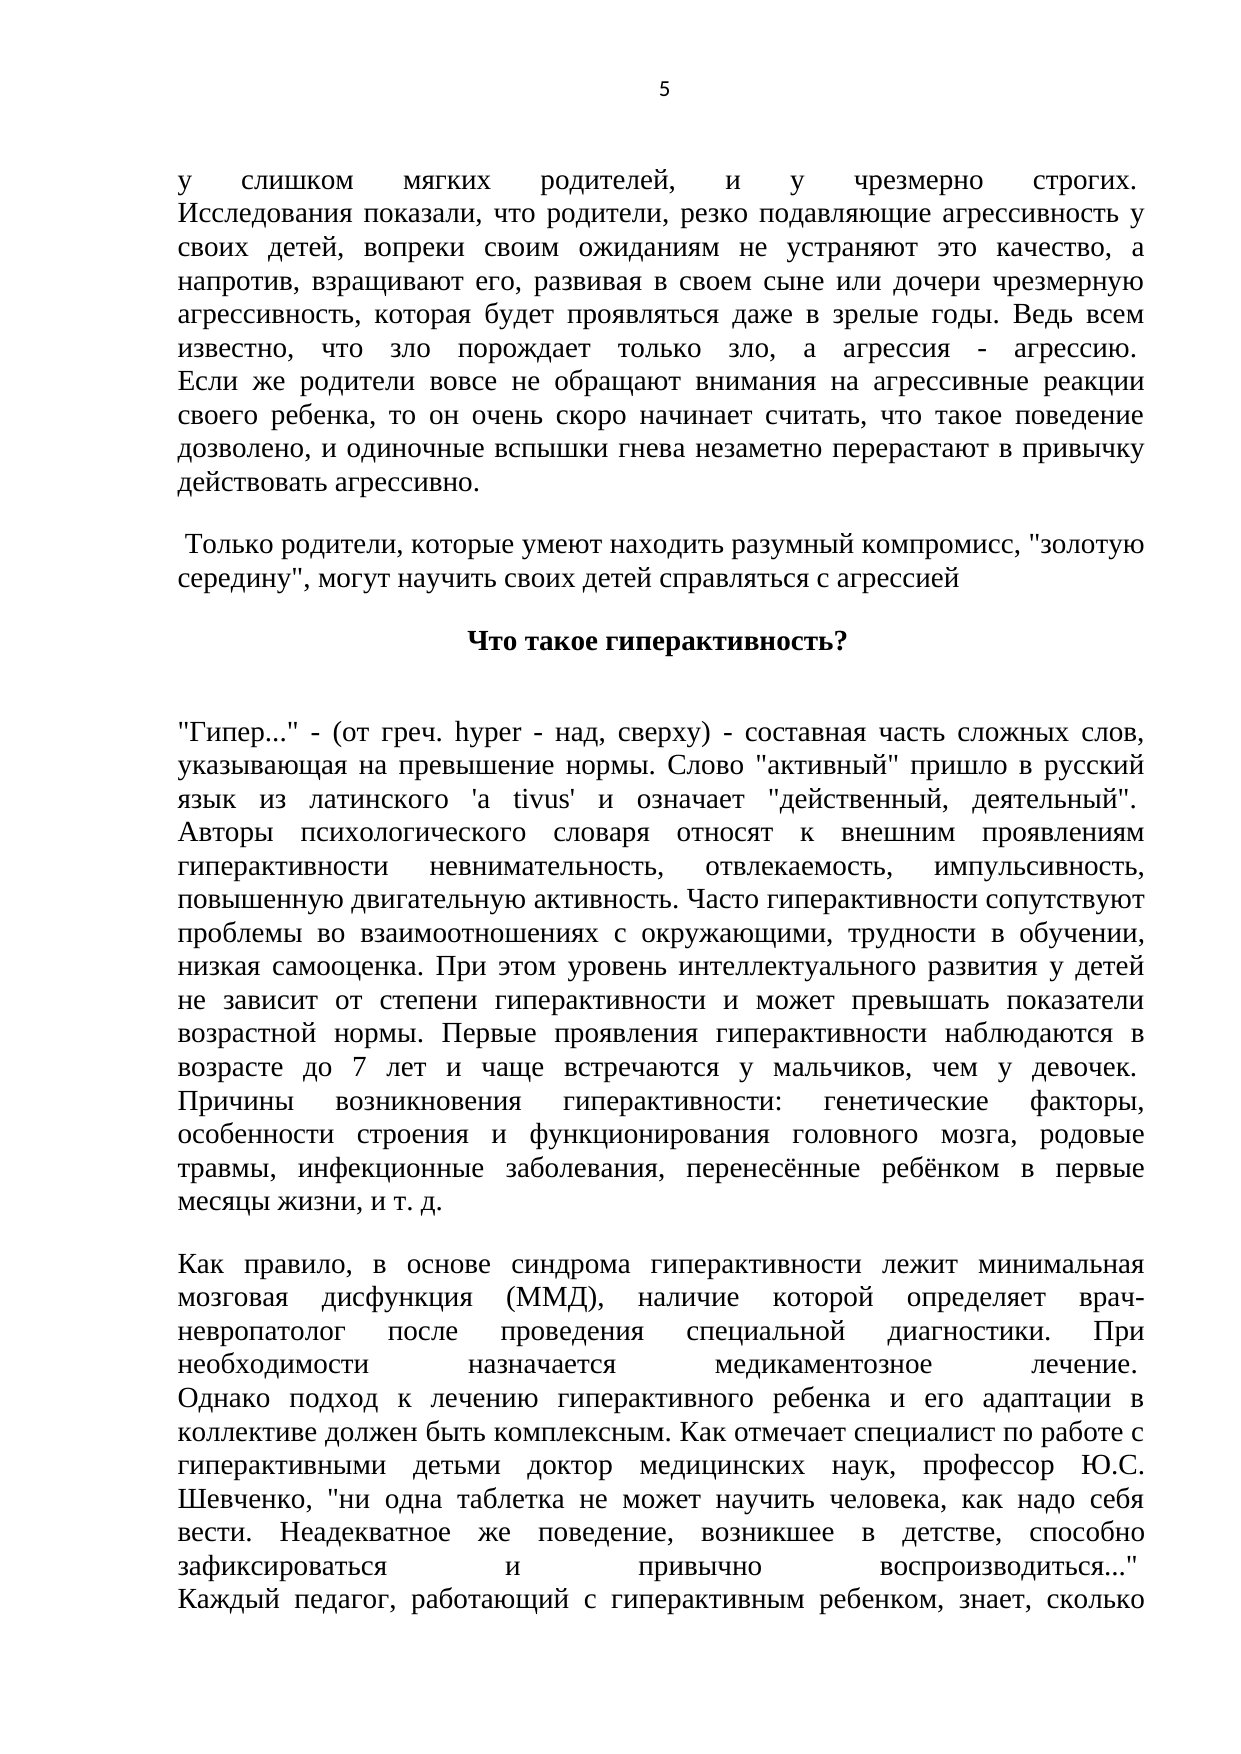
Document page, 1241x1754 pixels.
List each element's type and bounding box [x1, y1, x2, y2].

table_header [174, 130, 1148, 1618]
